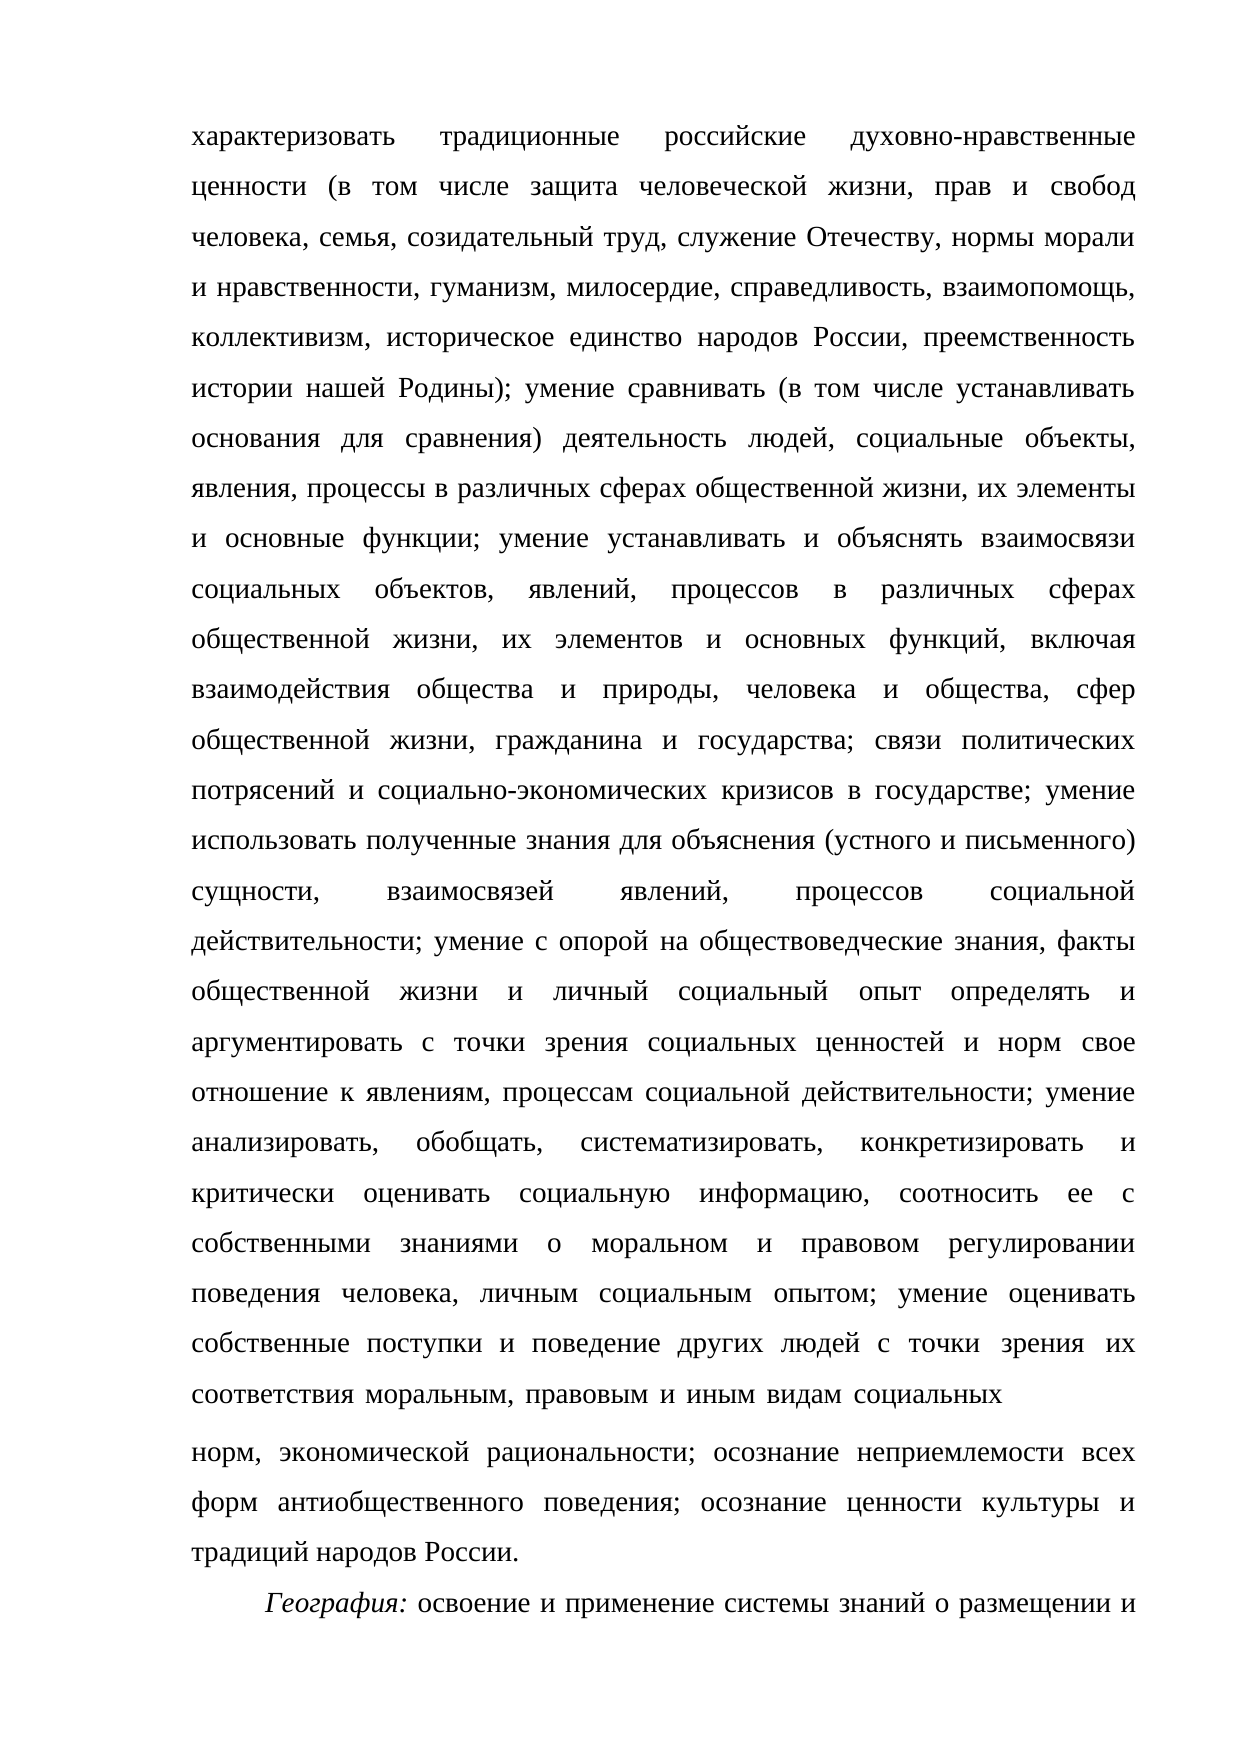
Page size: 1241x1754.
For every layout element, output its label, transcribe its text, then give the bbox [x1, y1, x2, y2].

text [191, 118, 1136, 1409]
text норм, экономической рациональности; осознание неприемлемости всех форм антиобщественного поведения; осознание ценности культуры и традиций народов России. [191, 1434, 1136, 1568]
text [191, 1585, 1136, 1618]
